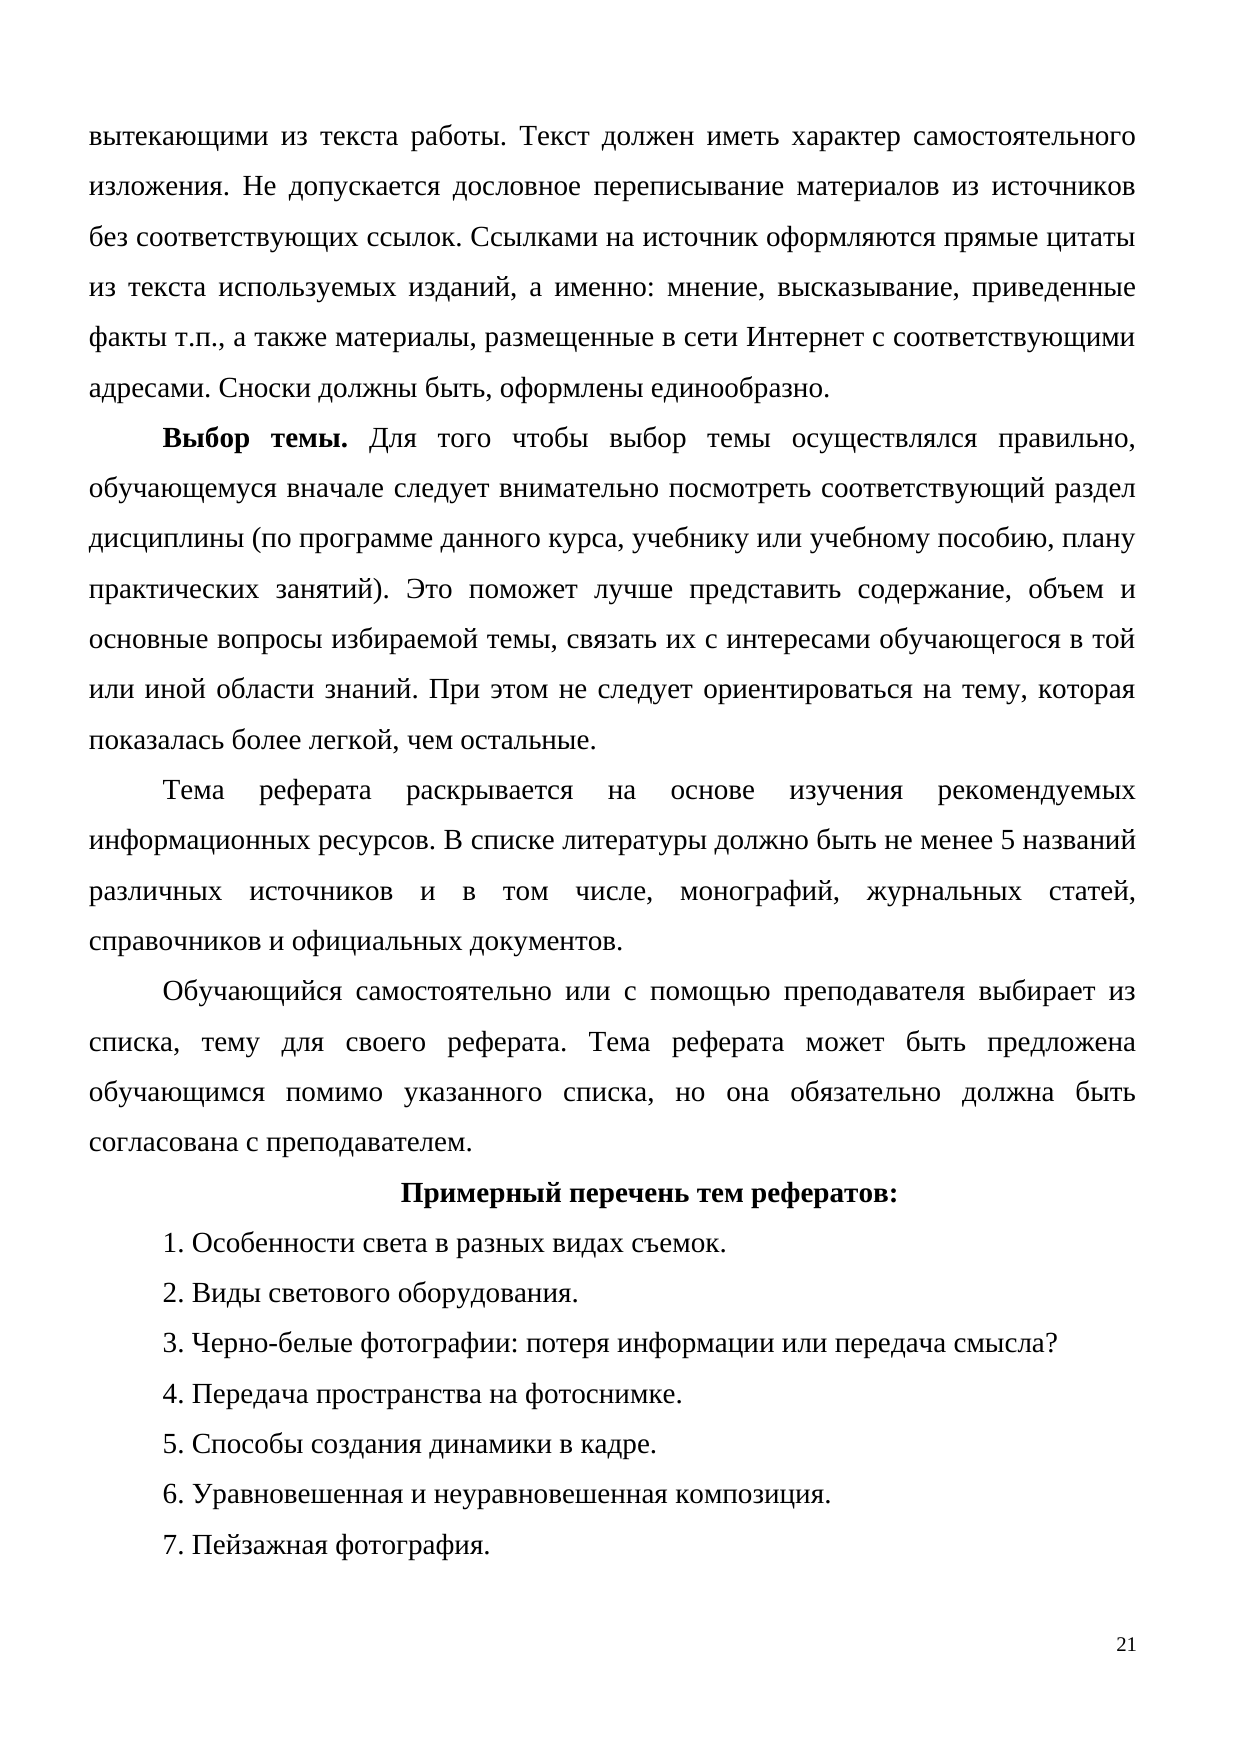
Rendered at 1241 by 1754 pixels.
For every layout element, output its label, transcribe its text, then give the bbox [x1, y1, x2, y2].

text 5. Способы создания динамики в кадре. [89, 1426, 1137, 1460]
text Примерный перечень тем рефератов: [89, 1175, 1137, 1208]
text 6. Уравновешенная и неуравновешенная композиция. [89, 1477, 1137, 1510]
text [89, 118, 1137, 403]
text Выбор темы. Для того чтобы выбор темы осуществлялся правильно, обучающемуся вначале следует внимательно посмотреть соответствующий раздел дисциплины (по программе данного курса, учебнику или учебному пособию, плану практических занятий). Это поможет лучше представить содержание, объем и основные вопросы избираемой темы, связать их с интересами обучающегося в той или иной области знаний. При этом не следует ориентироваться на тему, которая показалась более легкой, чем остальные. [89, 420, 1137, 755]
text 2. Виды светового оборудования. [89, 1275, 1137, 1309]
text Тема реферата раскрывается на основе изучения рекомендуемых информационных ресурсов. В списке литературы должно быть не менее 5 названий различных источников и в том числе, монографий, журнальных статей, справочников и официальных документов. [89, 772, 1137, 957]
text 7. Пейзажная фотография. [89, 1527, 1137, 1560]
text Обучающийся самостоятельно или с помощью преподавателя выбирает из списка, тему для своего реферата. Тема реферата может быть предложена обучающимся помимо указанного списка, но она обязательно должна быть согласована с преподавателем. [89, 973, 1137, 1158]
text 3. Черно-белые фотографии: потеря информации или передача смысла? [89, 1326, 1137, 1359]
text 1. Особенности света в разных видах съемок. [89, 1225, 1137, 1258]
text 4. Передача пространства на фотоснимке. [89, 1376, 1137, 1409]
